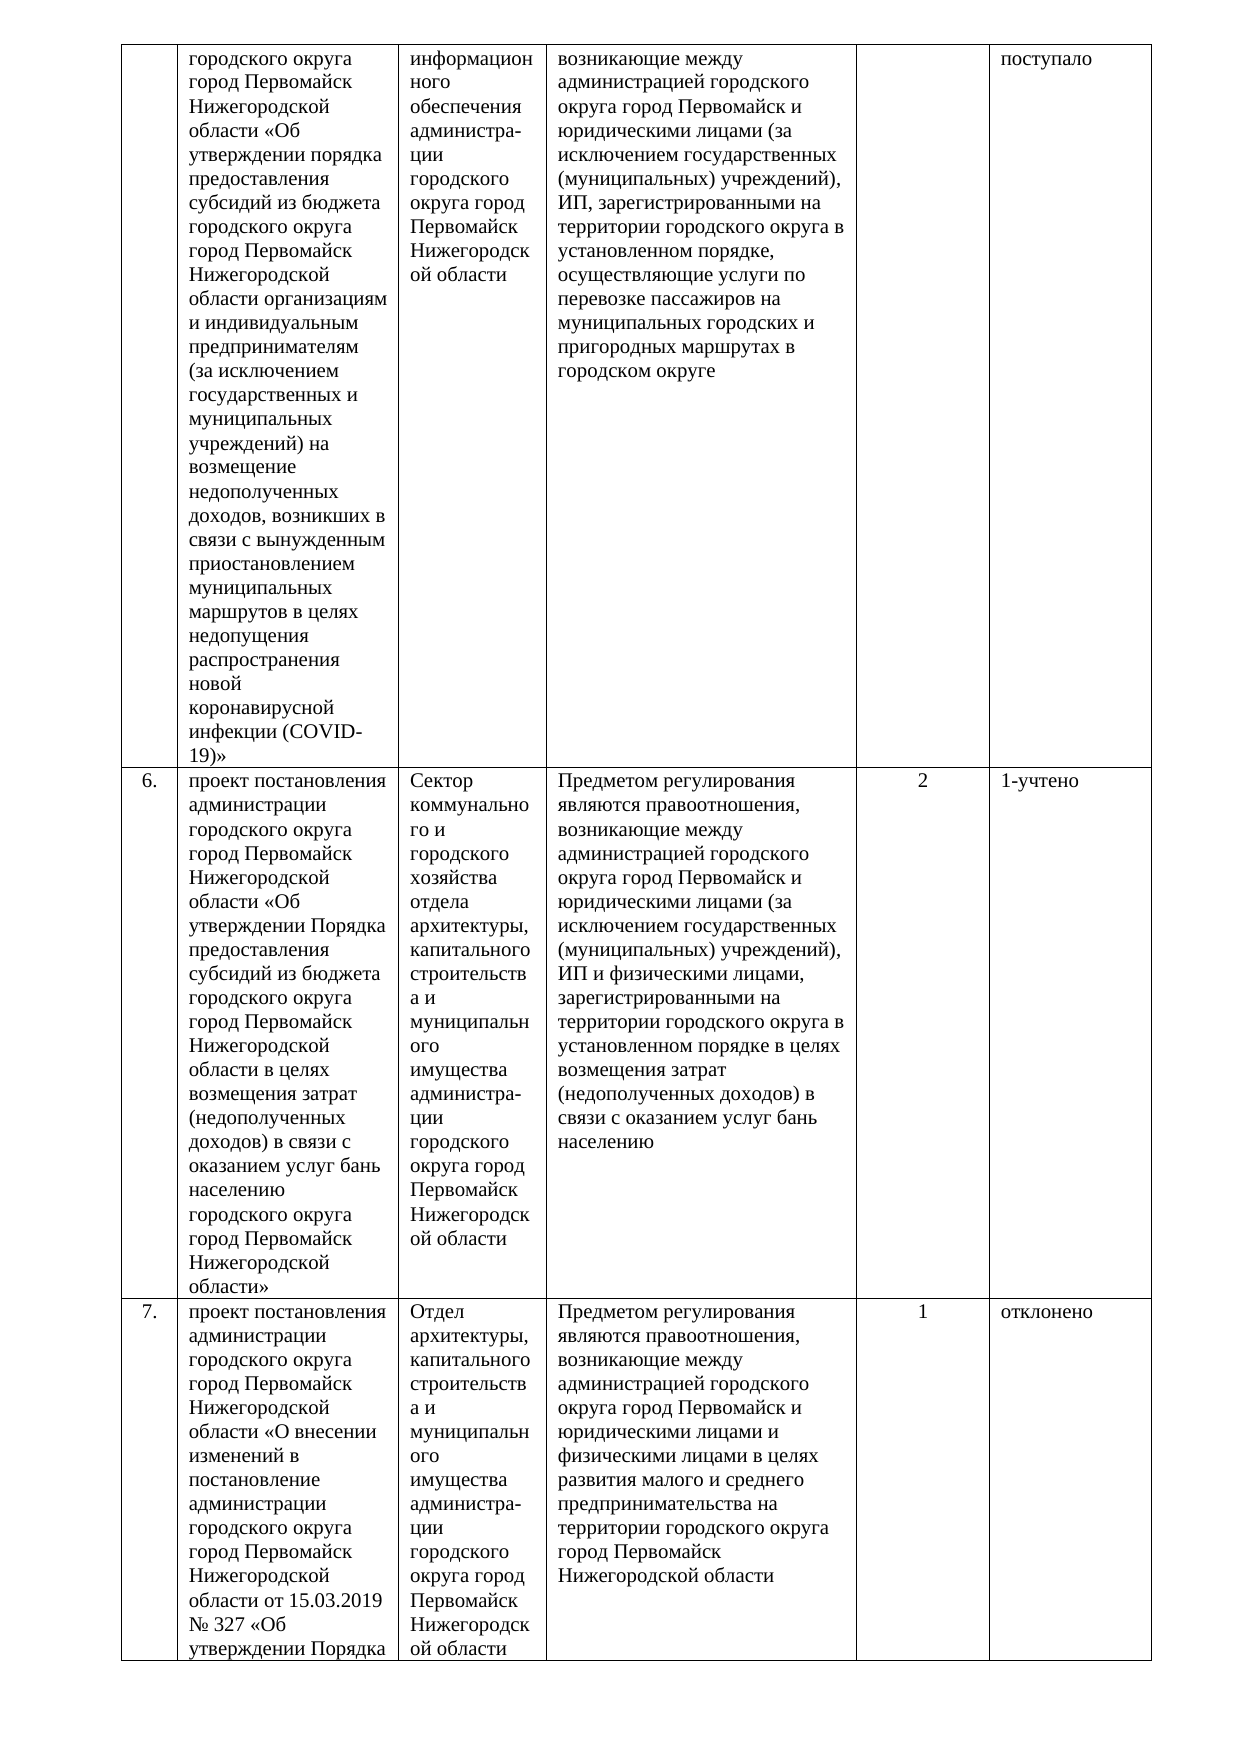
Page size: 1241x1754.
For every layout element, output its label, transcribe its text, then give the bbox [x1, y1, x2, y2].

table_cell проект постановления администрации городского округа город Первомайск Нижегородской области «Об утверждении Порядка предоставления субсидий из бюджета городского округа город Первомайск Нижегородской области в целях возмещения затрат (недополученных доходов) в связи с оказанием услуг бань населению городского округа город Первомайск Нижегородской области» [178, 768, 398, 1298]
table_cell 6. [122, 768, 177, 1298]
table_cell 1 [857, 1299, 989, 1660]
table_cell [178, 45, 398, 767]
table_cell 2 [857, 768, 989, 1298]
table_cell 7. [122, 1299, 177, 1660]
table_cell Предметом регулирования являются правоотношения, возникающие между администрацией городского округа город Первомайск и юридическими лицами (за исключением государственных (муниципальных) учреждений), ИП и физическими лицами, зарегистрированными на территории городского округа в установленном порядке в целях возмещения затрат (недополученных доходов) в связи с оказанием услуг бань населению [547, 768, 856, 1298]
table_cell 5. [122, 45, 177, 767]
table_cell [990, 45, 1151, 767]
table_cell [399, 1299, 546, 1660]
table_cell 1-учтено [990, 768, 1151, 1298]
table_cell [399, 45, 546, 767]
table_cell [178, 1299, 398, 1660]
table_cell Сектор коммунального и городского хозяйства отдела архитектуры, капитального строительства и муниципального имущества администра-ции городского округа город Первомайск Нижегородской области [399, 768, 546, 1298]
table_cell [547, 45, 856, 767]
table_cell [547, 1299, 856, 1660]
table_cell 2 [857, 45, 989, 767]
table_cell отклонено [990, 1299, 1151, 1660]
